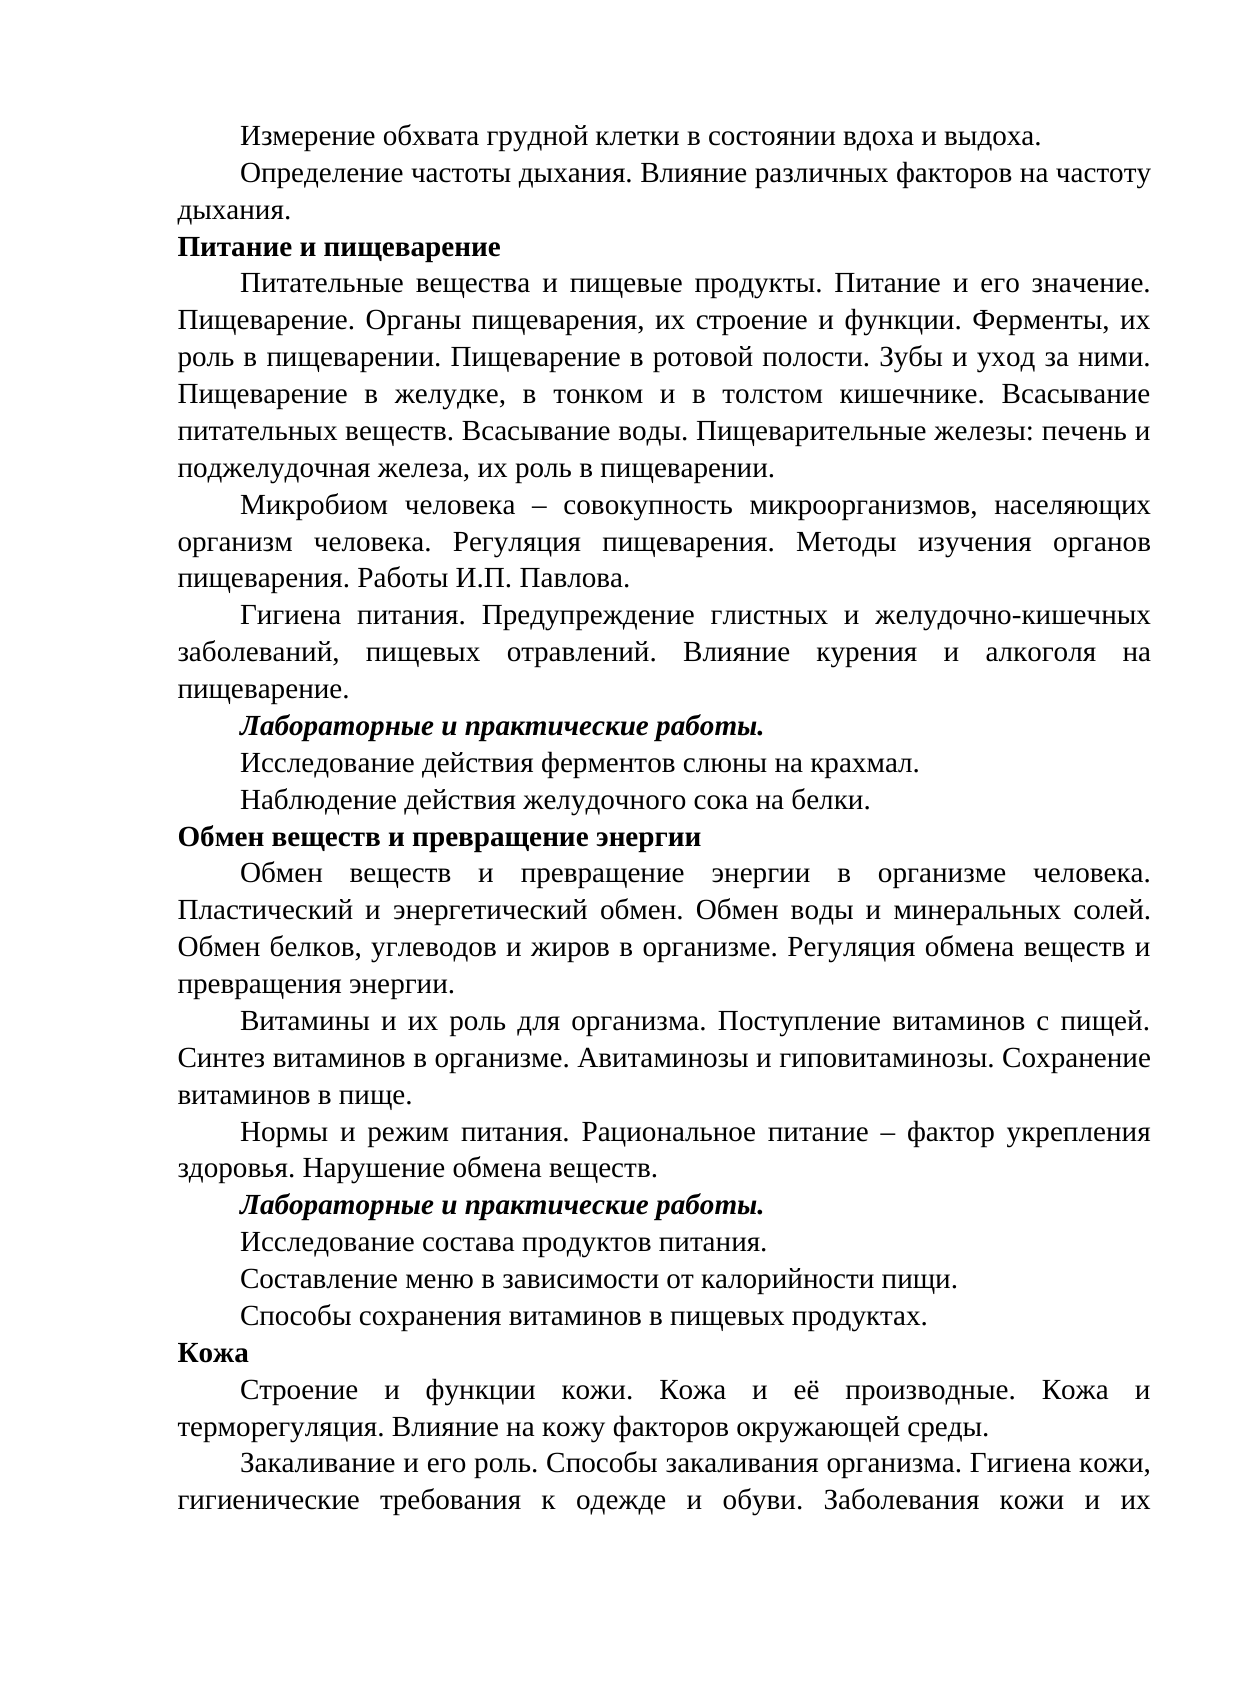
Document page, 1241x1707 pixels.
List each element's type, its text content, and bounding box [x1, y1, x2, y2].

text Кожа [177, 1335, 1152, 1368]
text Витамины и их роль для организма. Поступление витаминов с пищей. Синтез витаминов в организме. Авитаминозы и гиповитаминозы. Сохранение витаминов в пище. [177, 1003, 1152, 1110]
text Способы сохранения витаминов в пищевых продуктах. [177, 1298, 1152, 1332]
text Определение частоты дыхания. Влияние различных факторов на частоту дыхания. [177, 155, 1152, 225]
text Нормы и режим питания. Рациональное питание – фактор укрепления здоровья. Нарушение обмена веществ. [177, 1114, 1152, 1184]
text Обмен веществ и превращение энергии в организме человека. Пластический и энергетический обмен. Обмен воды и минеральных солей. Обмен белков, углеводов и жиров в организме. Регуляция обмена веществ и превращения энергии. [177, 856, 1152, 1000]
text Исследование состава продуктов питания. [177, 1224, 1152, 1258]
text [177, 1446, 1152, 1516]
text Строение и функции кожи. Кожа и её производные. Кожа и терморегуляция. Влияние на кожу факторов окружающей среды. [177, 1372, 1152, 1442]
text Питательные вещества и пищевые продукты. Питание и его значение. Пищеварение. Органы пищеварения, их строение и функции. Ферменты, их роль в пищеварении. Пищеварение в ротовой полости. Зубы и уход за ними. Пищеварение в желудке, в тонком и в толстом кишечнике. Всасывание питательных веществ. Всасывание воды. Пищеварительные железы: печень и поджелудочная железа, их роль в пищеварении. [177, 266, 1152, 483]
text Исследование действия ферментов слюны на крахмал. [177, 745, 1152, 778]
text Составление меню в зависимости от калорийности пищи. [177, 1261, 1152, 1295]
text Обмен веществ и превращение энергии [177, 819, 1152, 852]
text Гигиена питания. Предупреждение глистных и желудочно-кишечных заболеваний, пищевых отравлений. Влияние курения и алкоголя на пищеварение. [177, 597, 1152, 705]
text Лабораторные и практические работы. [177, 1187, 1152, 1221]
text Микробиом человека – совокупность микроорганизмов, населяющих организм человека. Регуляция пищеварения. Методы изучения органов пищеварения. Работы И.П. Павлова. [177, 487, 1152, 594]
text Измерение обхвата грудной клетки в состоянии вдоха и выдоха. [177, 118, 1152, 152]
text Лабораторные и практические работы. [177, 708, 1152, 742]
text Наблюдение действия желудочного сока на белки. [177, 782, 1152, 815]
text Питание и пищеварение [177, 229, 1152, 262]
